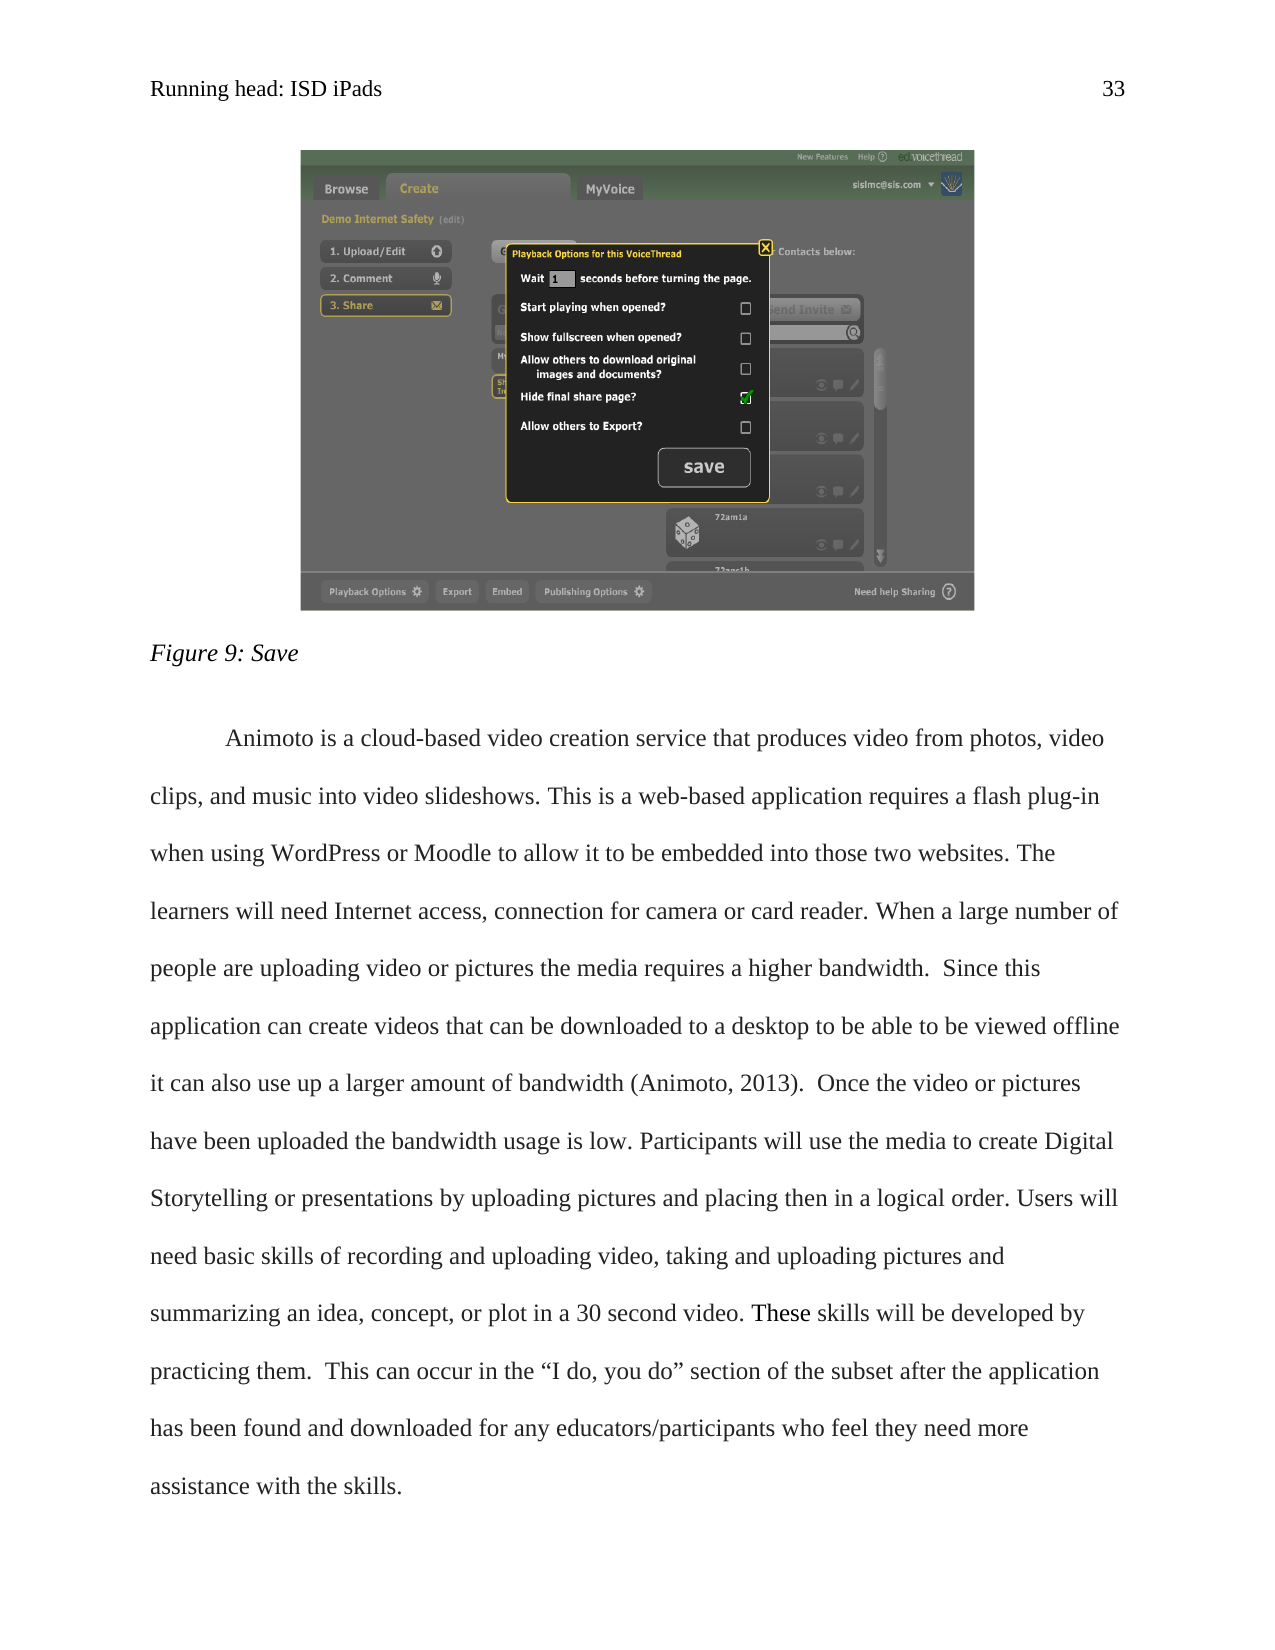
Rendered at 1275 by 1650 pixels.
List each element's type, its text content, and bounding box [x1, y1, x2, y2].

text Figure 9: Save [150, 638, 1125, 667]
text Animoto is a cloud-based video creation service that produces video from photos, video clips, and music into video slideshows. This is a web-based application requires a flash plug-in when using WordPress or Moodle to allow it to be embedded into those two websites. The learners will need Internet access, connection for camera or card reader. When a large number of people are uploading video or pictures the media requires a higher bandwidth. Since this application can create videos that can be downloaded to a desktop to be able to be viewed offline it can also use up a larger amount of bandwidth (Animoto, 2013). Once the video or pictures have been uploaded the bandwidth usage is low. Participants will use the media to create Digital Storytelling or presentations by uploading pictures and placing then in a logical order. Users will need basic skills of recording and uploading video, taking and uploading pictures and summarizing an idea, concept, or plot in a 30 second video. These skills will be developed by practicing them. This can occur in the “I do, you do” section of the subset after the application has been found and downloaded for any educators/participants who feel they need more assistance with the skills. [150, 723, 1125, 1499]
picture [300, 150, 975, 611]
